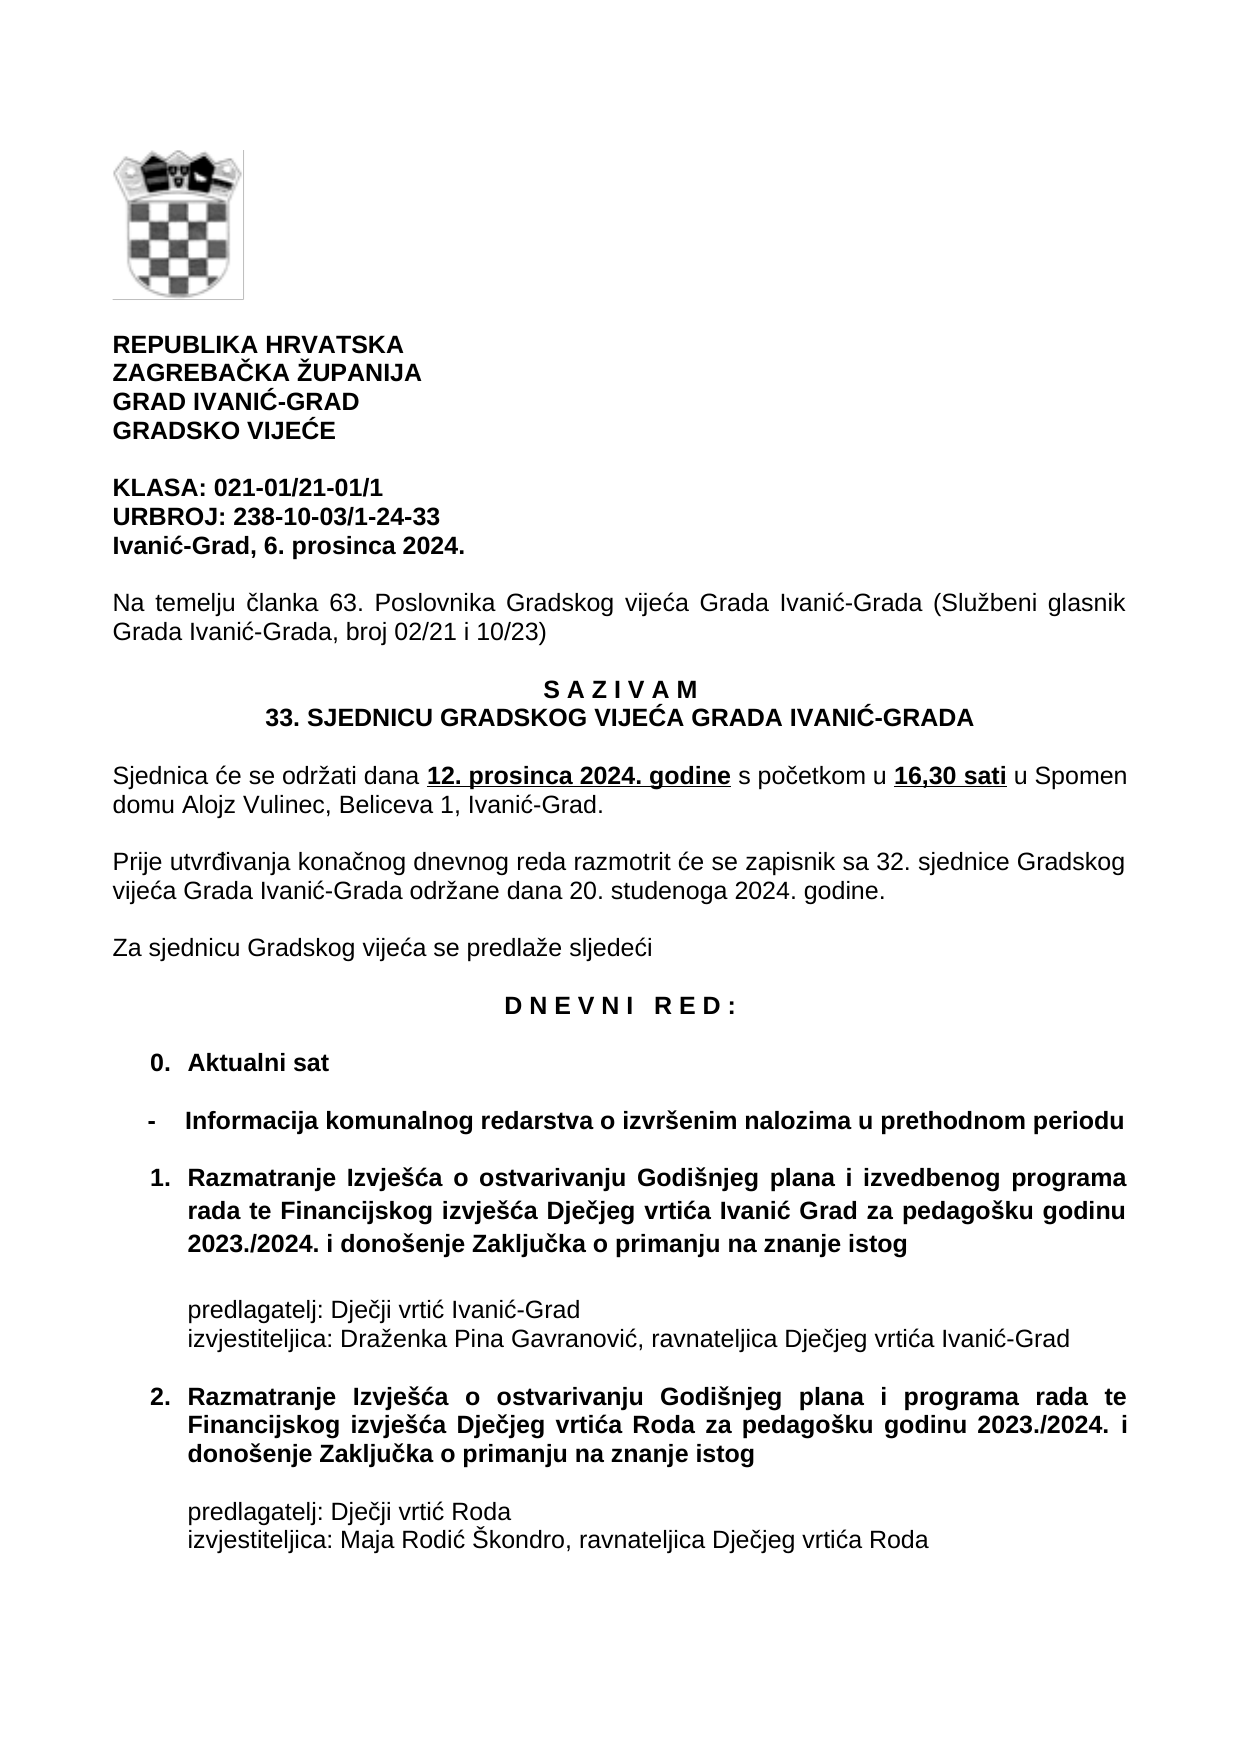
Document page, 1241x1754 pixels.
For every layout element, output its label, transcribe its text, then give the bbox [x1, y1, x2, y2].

list predlagatelj: Dječji vrtić Roda [187, 1497, 1128, 1525]
text GRADSKO VIJEĆE [112, 416, 1128, 444]
text S A Z I V A M [112, 674, 1128, 703]
text URBROJ: 238-10-03/1-24-33 [112, 502, 1128, 531]
text Prije utvrđivanja konačnog dnevnog reda razmotrit će se zapisnik sa 32. sjednice Gradskog vijeća Grada Ivanić-Grada održane dana 20. studenoga 2024. godine. [112, 847, 1128, 904]
list Razmatranje Izvješća o ostvarivanju Godišnjeg plana i programa rada te Financijskog izvješća Dječjeg vrtića Roda za pedagošku godinu 2023./2024. i donošenje Zaključka o primanju na znanje istog [150, 1382, 1128, 1468]
list Razmatranje Izvješća o ostvarivanju Godišnjeg plana i izvedbenog programa rada te Financijskog izvješća Dječjeg vrtića Ivanić Grad za pedagošku godinu 2023./2024. i donošenje Zaključka o primanju na znanje istog [150, 1163, 1128, 1258]
list predlagatelj: Dječji vrtić Ivanić-Grad [187, 1295, 1128, 1324]
text izvjestiteljica: Draženka Pina Gavranović, ravnateljica Dječjeg vrtića Ivanić-Grad [187, 1324, 1128, 1353]
text KLASA: 021-01/21-01/1 [112, 473, 1128, 502]
text Za sjednicu Gradskog vijeća se predlaže sljedeći [112, 933, 1128, 962]
text D N E V N I R E D : [112, 991, 1128, 1019]
text ZAGREBAČKA ŽUPANIJA [112, 358, 1128, 387]
text Na temelju članka 63. Poslovnika Gradskog vijeća Grada Ivanić-Grada (Službeni glasnik Grada Ivanić-Grada, broj 02/21 i 10/23) [112, 588, 1128, 646]
text izvjestiteljica: Maja Rodić Škondro, ravnateljica Dječjeg vrtića Roda [187, 1525, 1128, 1554]
text Ivanić-Grad, 6. prosinca 2024. [112, 531, 1128, 559]
picture [112, 150, 245, 302]
text Sjednica će se održati dana 12. prosinca 2024. godine s početkom u 16,30 sati u Spomen domu Alojz Vulinec, Beliceva 1, Ivanić-Grad. [112, 761, 1128, 818]
text REPUBLIKA HRVATSKA [112, 329, 1128, 358]
list Informacija komunalnog redarstva o izvršenim nalozima u prethodnom periodu [147, 1106, 1128, 1134]
text GRAD IVANIĆ-GRAD [112, 387, 1128, 416]
text 33. SJEDNICU GRADSKOG VIJEĆA GRADA IVANIĆ-GRADA [112, 703, 1128, 732]
list Aktualni sat [150, 1048, 1128, 1077]
